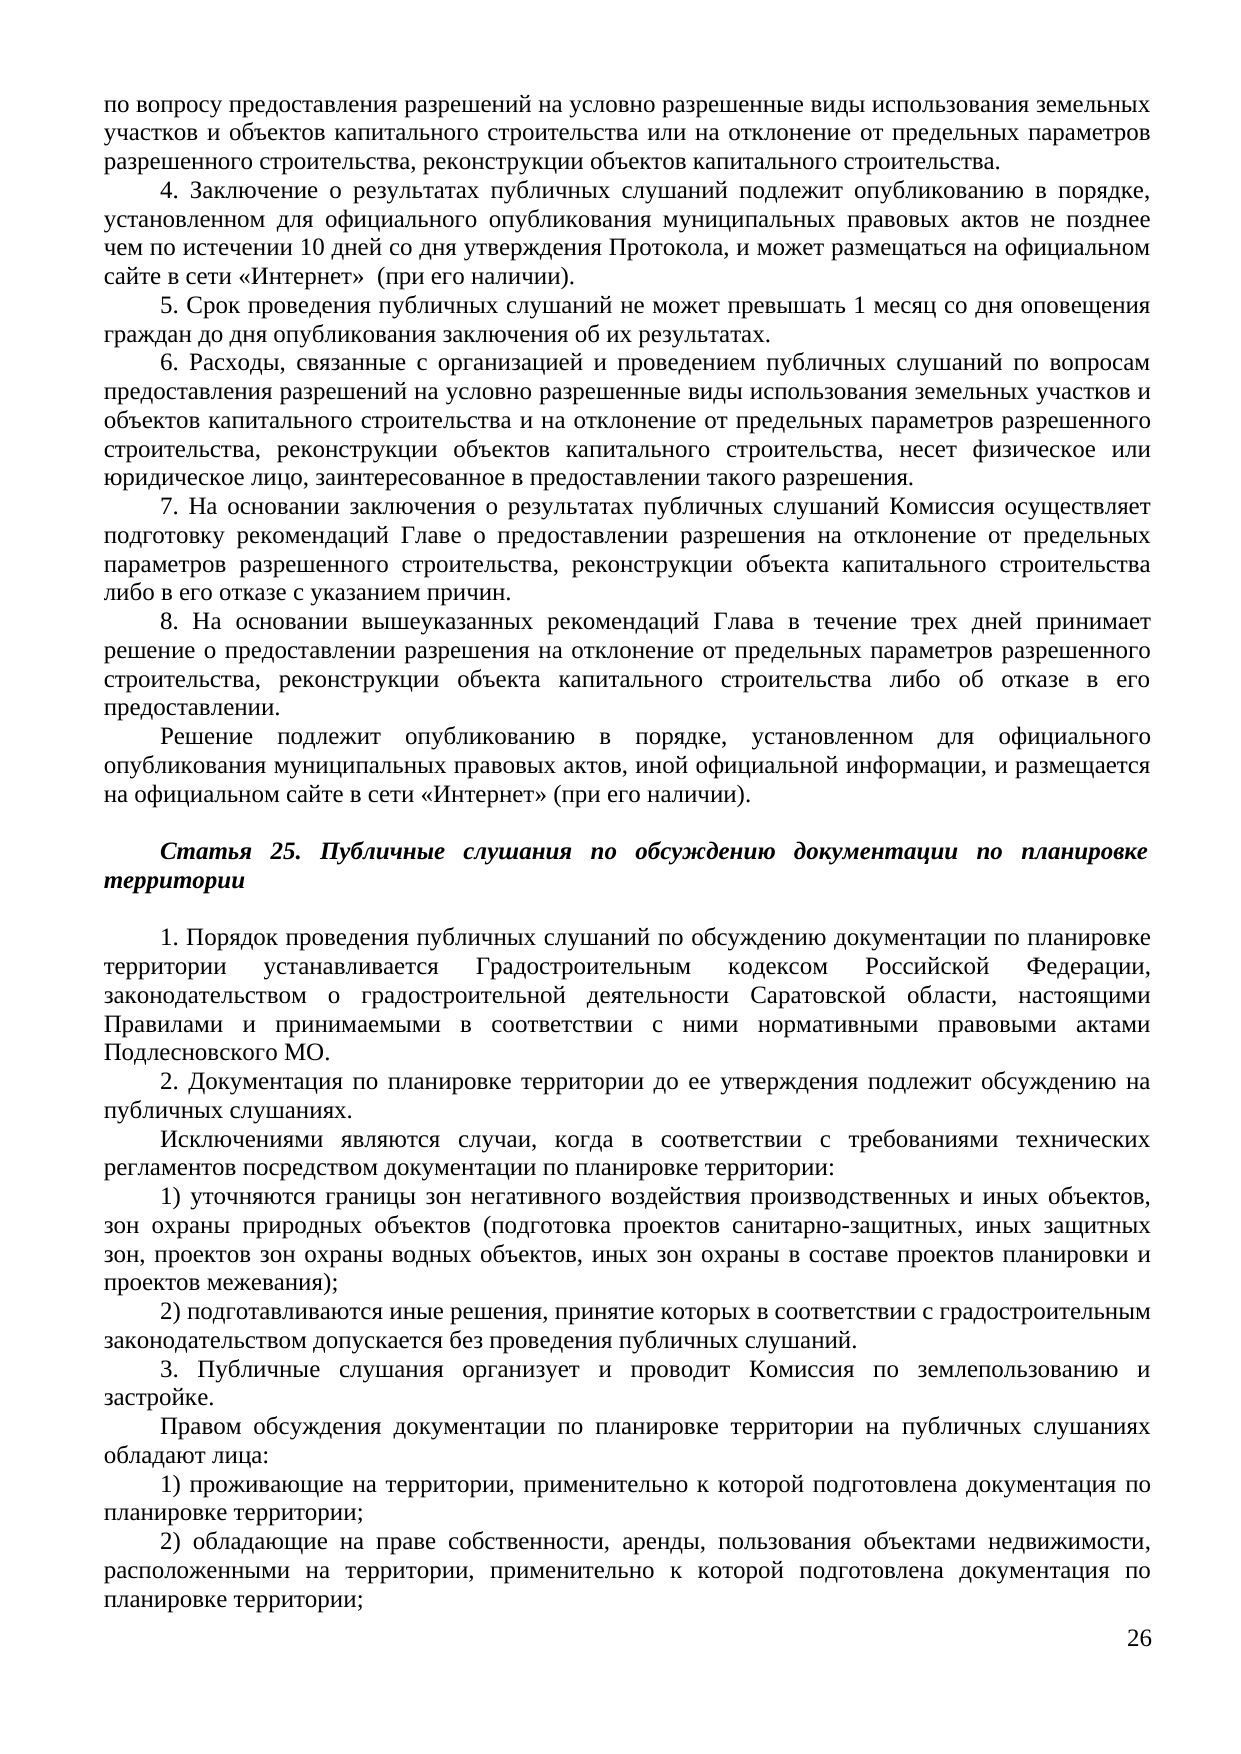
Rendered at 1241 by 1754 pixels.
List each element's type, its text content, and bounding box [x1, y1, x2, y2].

text 5. Срок проведения публичных слушаний не может превышать 1 месяц со дня оповещения граждан до дня опубликования заключения об их результатах. [103, 290, 1152, 347]
text Правом обсуждения документации по планировке территории на публичных слушаниях обладают лица: [103, 1411, 1152, 1469]
text Статья 25. Публичные слушания по обсуждению документации по планировке территории [103, 836, 1152, 894]
text 1) уточняются границы зон негативного воздействия производственных и иных объектов, зон охраны природных объектов (подготовка проектов санитарно-защитных, иных защитных зон, проектов зон охраны водных объектов, иных зон охраны в составе проектов планировки и проектов межевания); [103, 1181, 1152, 1296]
text 2. Документация по планировке территории до ее утверждения подлежит обсуждению на публичных слушаниях. [103, 1066, 1152, 1124]
text 2) обладающие на праве собственности, аренды, пользования объектами недвижимости, расположенными на территории, применительно к которой подготовлена документация по планировке территории; [103, 1526, 1152, 1612]
text Решение подлежит опубликованию в порядке, установленном для официального опубликования муниципальных правовых актов, иной официальной информации, и размещается на официальном сайте в сети «Интернет» (при его наличии). [103, 721, 1152, 807]
text 1) проживающие на территории, применительно к которой подготовлена документация по планировке территории; [103, 1469, 1152, 1526]
text 3. Публичные слушания организует и проводит Комиссия по землепользованию и застройке. [103, 1354, 1152, 1411]
text 1. Порядок проведения публичных слушаний по обсуждению документации по планировке территории устанавливается Градостроительным кодексом Российской Федерации, законодательством о градостроительной деятельности Саратовской области, настоящими Правилами и принимаемыми в соответствии с ними нормативными правовыми актами Подлесновского МО. [103, 922, 1152, 1066]
text 8. На основании вышеуказанных рекомендаций Глава в течение трех дней принимает решение о предоставлении разрешения на отклонение от предельных параметров разрешенного строительства, реконструкции объекта капитального строительства либо об отказе в его предоставлении. [103, 606, 1152, 721]
text 7. На основании заключения о результатах публичных слушаний Комиссия осуществляет подготовку рекомендаций Главе о предоставлении разрешения на отклонение от предельных параметров разрешенного строительства, реконструкции объекта капитального строительства либо в его отказе с указанием причин. [103, 491, 1152, 606]
text 4. Заключение о результатах публичных слушаний подлежит опубликованию в порядке, установленном для официального опубликования муниципальных правовых актов не позднее чем по истечении 10 дней со дня утверждения Протокола, и может размещаться на официальном сайте в сети «Интернет» (при его наличии). [103, 175, 1152, 290]
text 2) подготавливаются иные решения, принятие которых в соответствии с градостроительным законодательством допускается без проведения публичных слушаний. [103, 1296, 1152, 1354]
text Исключениями являются случаи, когда в соответствии с требованиями технических регламентов посредством документации по планировке территории: [103, 1124, 1152, 1181]
text 6. Расходы, связанные с организацией и проведением публичных слушаний по вопросам предоставления разрешений на условно разрешенные виды использования земельных участков и объектов капитального строительства и на отклонение от предельных параметров разрешенного строительства, реконструкции объектов капитального строительства, несет физическое или юридическое лицо, заинтересованное в предоставлении такого разрешения. [103, 347, 1152, 491]
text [103, 89, 1152, 175]
